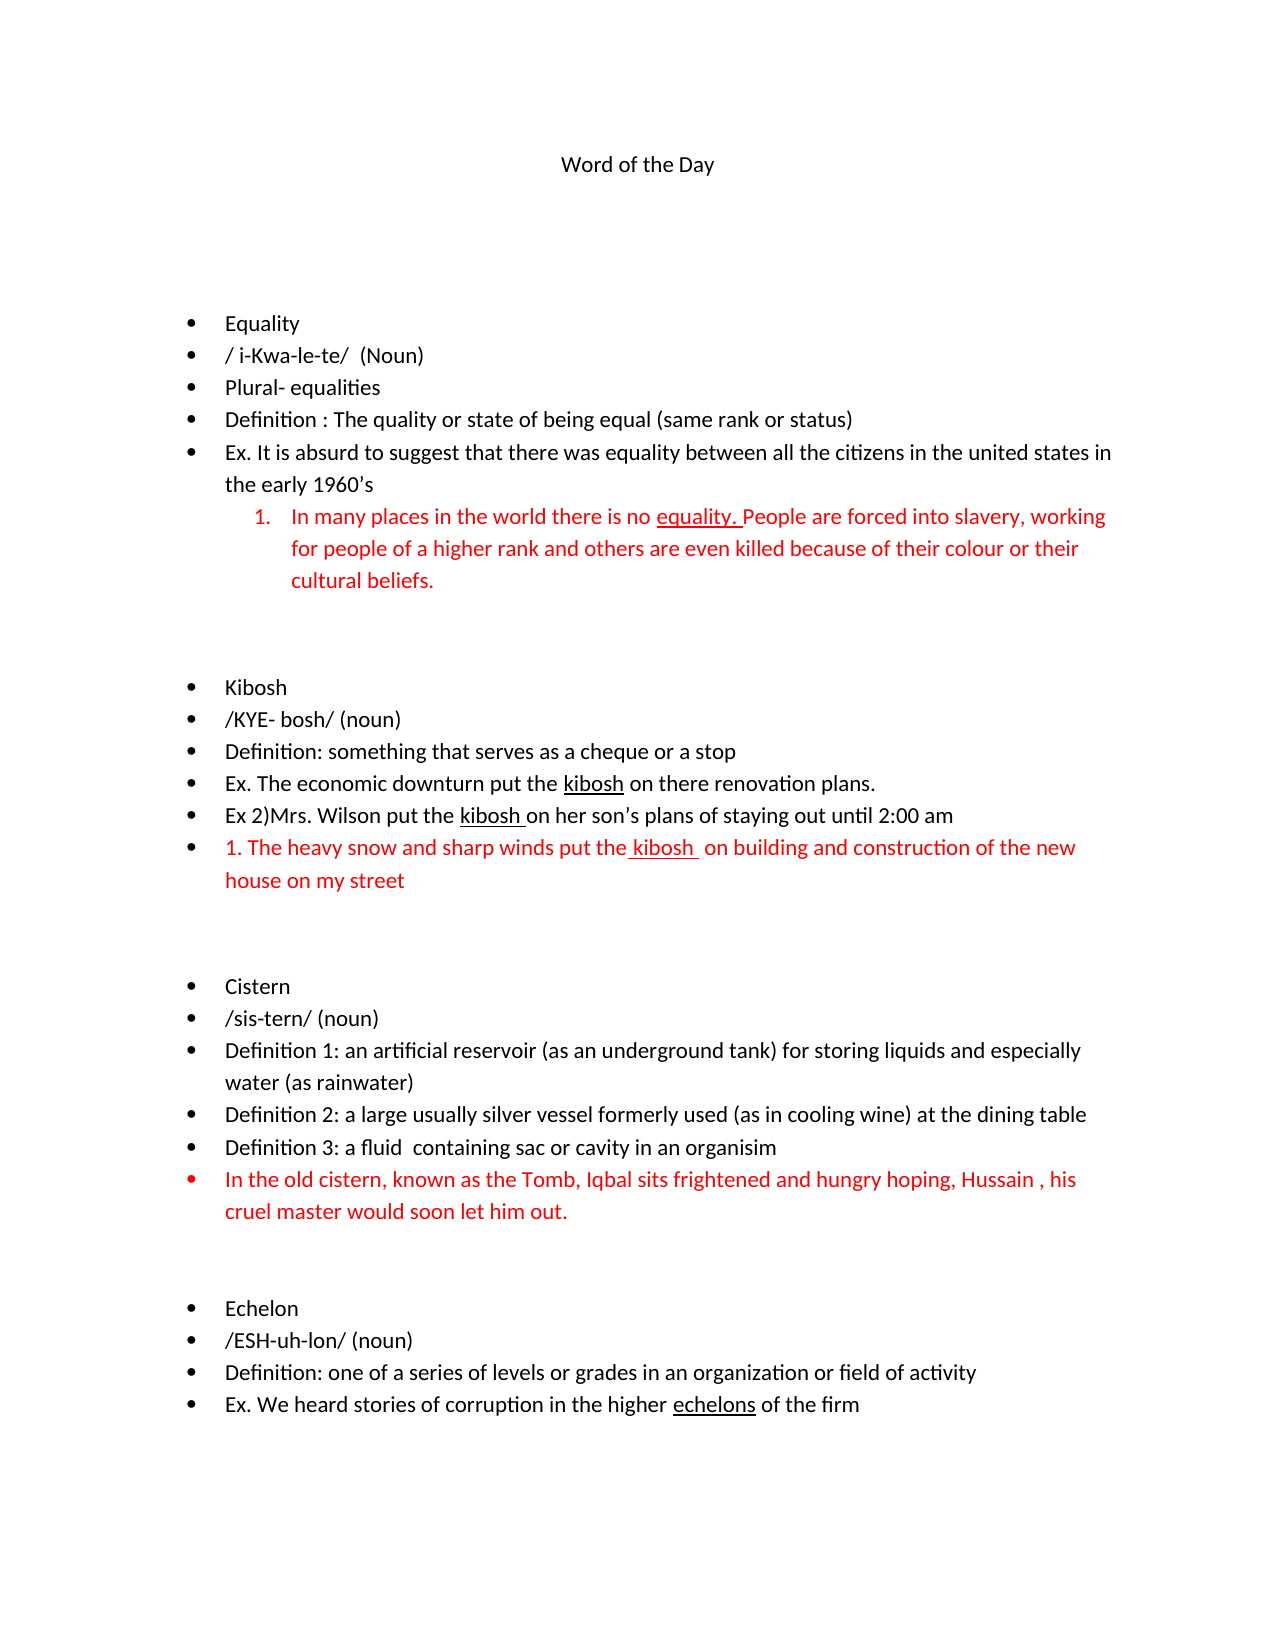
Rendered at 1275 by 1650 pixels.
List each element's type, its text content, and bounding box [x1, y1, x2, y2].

list Ex. It is absurd to suggest that there was equality between all the citizens in the united states in the early 1960’s [187, 438, 1125, 498]
list Definition 2: a large usually silver vessel formerly used (as in cooling wine) at the dining table [187, 1101, 1125, 1128]
list Kibosh [187, 673, 1125, 701]
list /sis-tern/ (noun) [187, 1004, 1125, 1032]
list Definition : The quality or state of being equal (same rank or status) [187, 406, 1125, 434]
list Ex. We heard stories of corruption in the higher echelons of the firm [187, 1390, 1125, 1418]
text Word of the Day [150, 150, 1125, 178]
list Definition 1: an artificial reservoir (as an underground tank) for storing liquids and especially water (as rainwater) [187, 1036, 1125, 1096]
list Cistern [187, 972, 1125, 1000]
list / i-Kwa-le-te/ (Noun) [187, 341, 1125, 369]
list Definition: one of a series of levels or grades in an organization or field of activity [187, 1358, 1125, 1386]
list Ex 2)Mrs. Wilson put the kibosh on her son’s plans of staying out until 2:00 am [187, 801, 1125, 829]
list In many places in the world there is no equality. People are forced into slavery, working for people of a higher rank and others are even killed because of their colour or their cultural beliefs. [253, 502, 1125, 594]
list Plural- equalities [187, 373, 1125, 401]
list Ex. The economic downturn put the kibosh on there renovation plans. [187, 769, 1125, 797]
list Definition: something that serves as a cheque or a stop [187, 737, 1125, 765]
list /ESH-uh-lon/ (noun) [187, 1326, 1125, 1354]
list Equality [187, 309, 1125, 337]
list /KYE- bosh/ (noun) [187, 705, 1125, 733]
list Definition 3: a fluid containing sac or cavity in an organisim [187, 1133, 1125, 1161]
list In the old cistern, known as the Tomb, Iqbal sits frightened and hungry hoping, Hussain , his cruel master would soon let him out. [187, 1165, 1125, 1225]
list 1. The heavy snow and sharp winds put the kibosh on building and construction of the new house on my street [187, 833, 1125, 894]
list Echelon [187, 1294, 1125, 1322]
